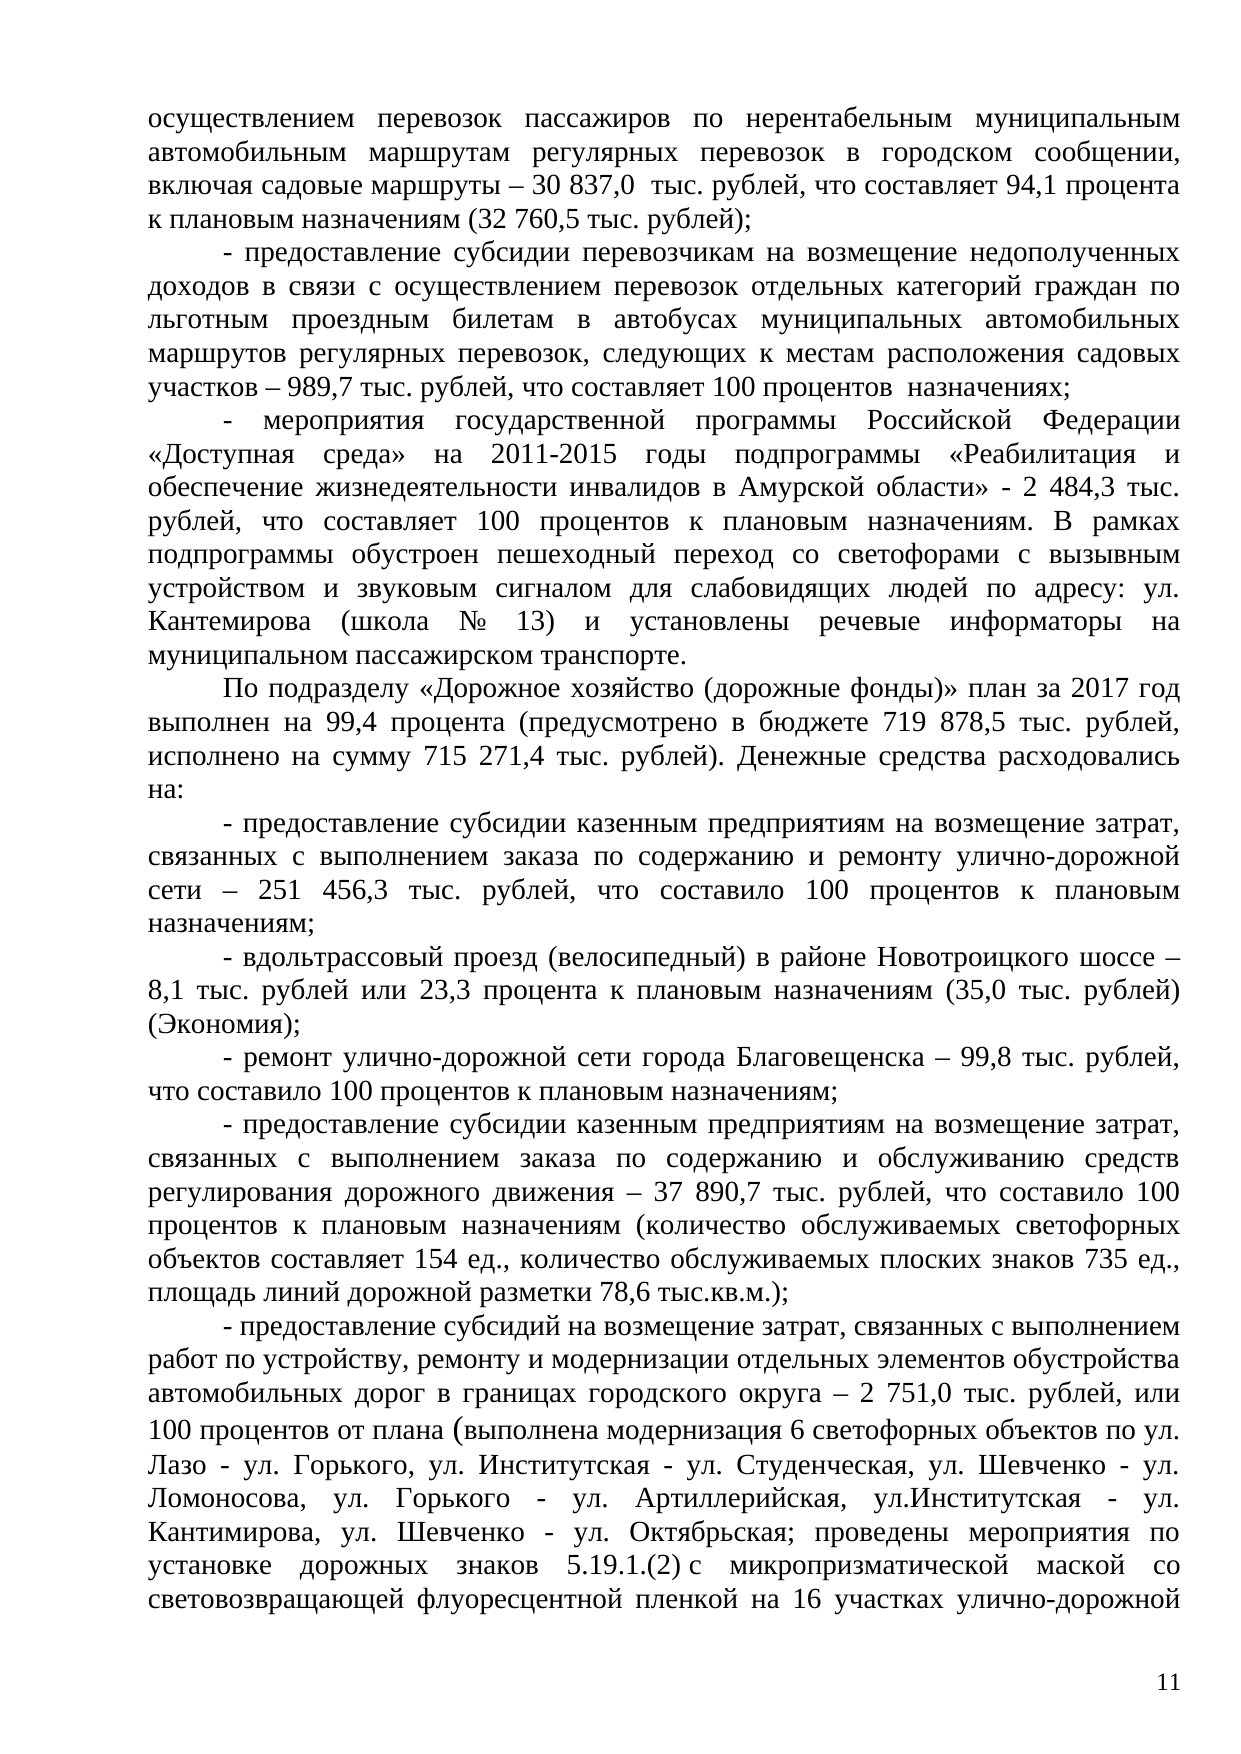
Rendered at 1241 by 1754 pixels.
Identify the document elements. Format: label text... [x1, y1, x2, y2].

text - предоставление субсидии казенным предприятиям на возмещение затрат, связанных с выполнением заказа по содержанию и ремонту улично-дорожной сети – 251 456,3 тыс. рублей, что составило 100 процентов к плановым назначениям; [148, 805, 1181, 939]
text - вдольтрассовый проезд (велосипедный) в районе Новотроицкого шоссе – 8,1 тыс. рублей или 23,3 процента к плановым назначениям (35,0 тыс. рублей) (Экономия); [148, 939, 1181, 1039]
text - предоставление субсидии казенным предприятиям на возмещение затрат, связанных с выполнением заказа по содержанию и обслуживанию средств регулирования дорожного движения – 37 890,7 тыс. рублей, что составило 100 процентов к плановым назначениям (количество обслуживаемых светофорных объектов составляет 154 ед., количество обслуживаемых плоских знаков 735 ед., площадь линий дорожной разметки 78,6 тыс.кв.м.); [148, 1107, 1181, 1308]
text - предоставление субсидии перевозчикам на возмещение недополученных доходов в связи с осуществлением перевозок отдельных категорий граждан по льготным проездным билетам в автобусах муниципальных автомобильных маршрутов регулярных перевозок, следующих к местам расположения садовых участков – 989,7 тыс. рублей, что составляет 100 процентов назначениях; [148, 234, 1181, 402]
text - мероприятия государственной программы Российской Федерации «Доступная среда» на 2011-2015 годы подпрограммы «Реабилитация и обеспечение жизнедеятельности инвалидов в Амурской области» - 2 484,3 тыс. рублей, что составляет 100 процентов к плановым назначениям. В рамках подпрограммы обустроен пешеходный переход со светофорами с вызывным устройством и звуковым сигналом для слабовидящих людей по адресу: ул. Кантемирова (школа № 13) и установлены речевые информаторы на муниципальном пассажирском транспорте. [148, 402, 1181, 671]
text По подразделу «Дорожное хозяйство (дорожные фонды)» план за 2017 год выполнен на 99,4 процента (предусмотрено в бюджете 719 878,5 тыс. рублей, исполнено на сумму 715 271,4 тыс. рублей). Денежные средства расходовались на: [148, 671, 1181, 805]
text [148, 1308, 1181, 1614]
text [148, 100, 1181, 234]
text - ремонт улично-дорожной сети города Благовещенска – 99,8 тыс. рублей, что составило 100 процентов к плановым назначениям; [148, 1039, 1181, 1107]
